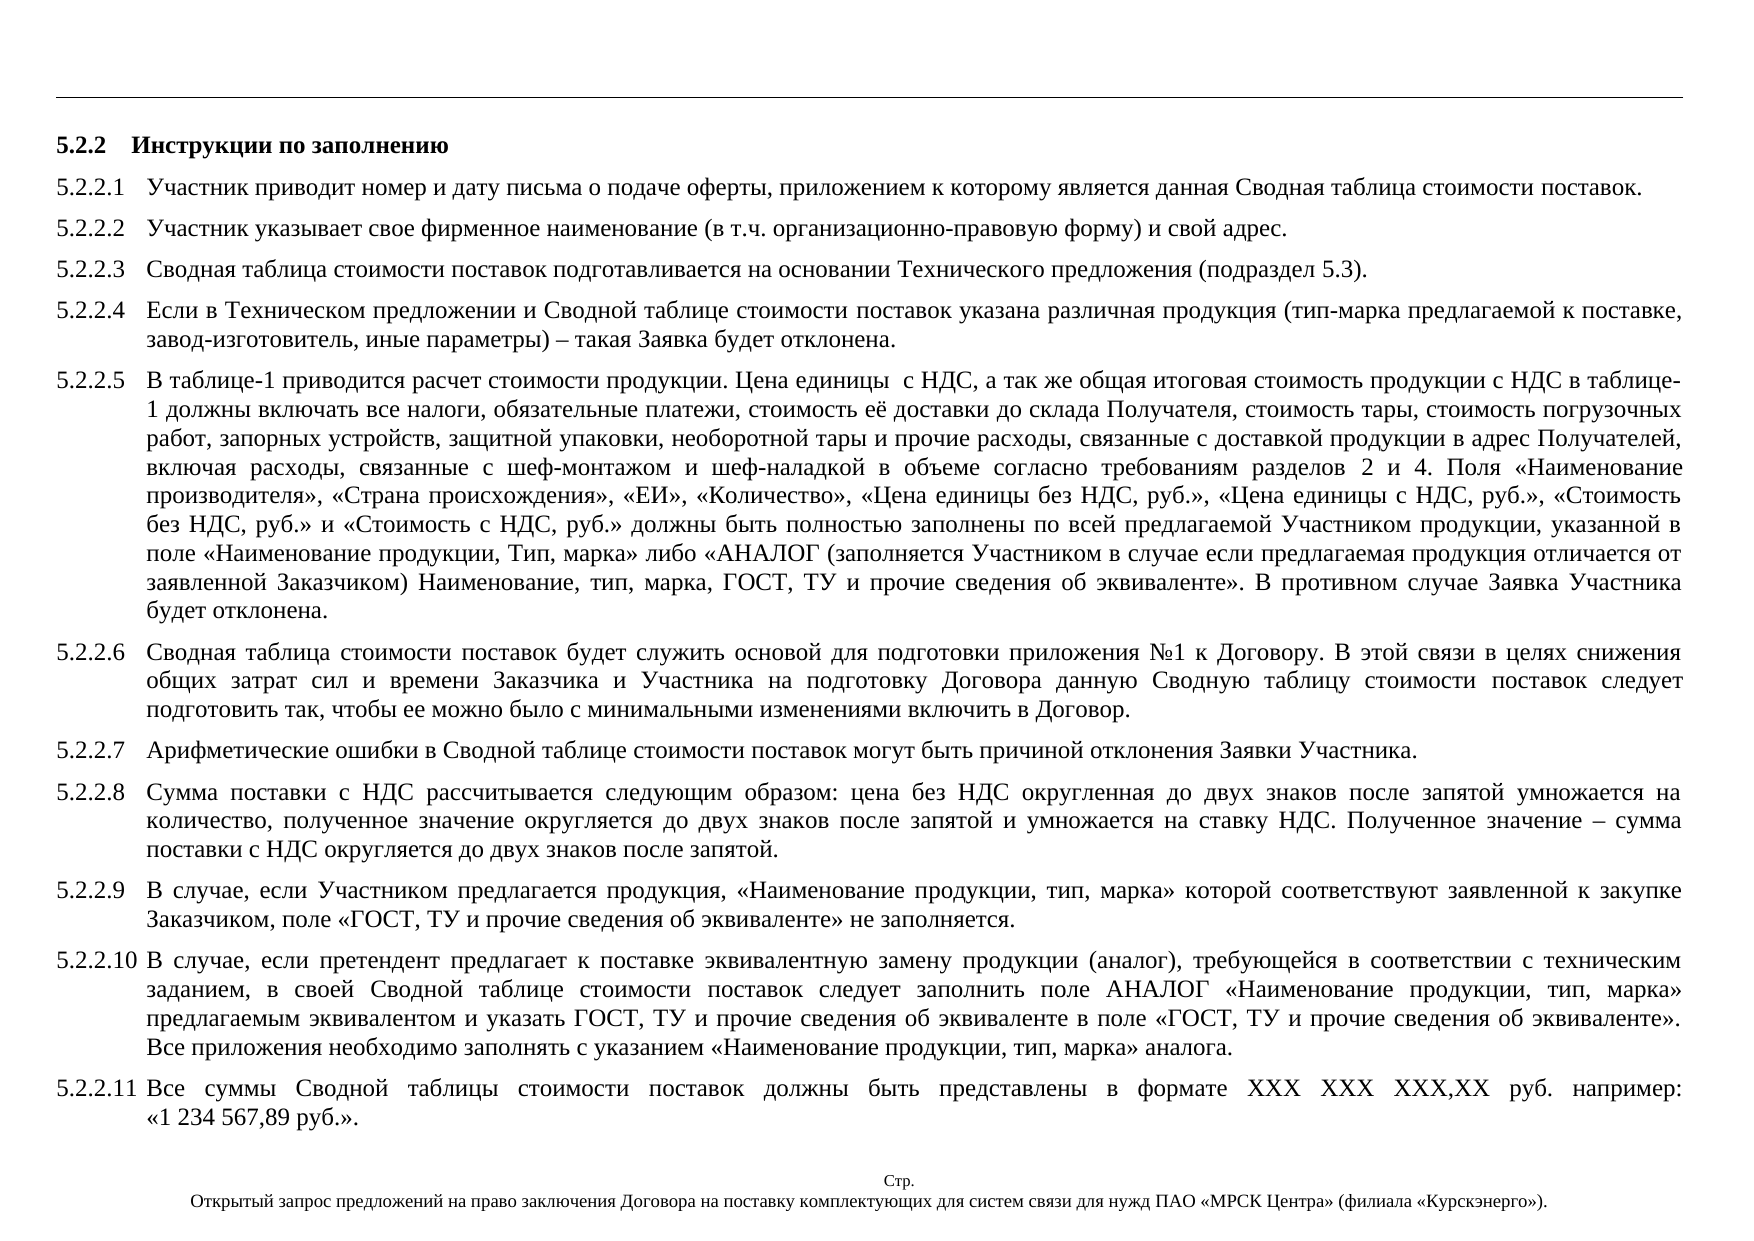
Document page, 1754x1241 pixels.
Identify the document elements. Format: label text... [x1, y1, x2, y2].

list Если в Техническом предложении и Сводной таблице стоимости поставок указана различная продукция (тип-марка предлагаемой к поставке, завод-изготовитель, иные параметры) – такая Заявка будет отклонена. [56, 296, 1683, 353]
list В случае, если претендент предлагает к поставке эквивалентную замену продукции (аналог), требующейся в соответствии с техническим заданием, в своей Сводной таблице стоимости поставок следует заполнить поле АНАЛОГ «Наименование продукции, тип, марка» предлагаемым эквивалентом и указать ГОСТ, ТУ и прочие сведения об эквиваленте в поле «ГОСТ, ТУ и прочие сведения об эквиваленте». Все приложения необходимо заполнять с указанием «Наименование продукции, тип, марка» аналога. [56, 946, 1683, 1061]
list Участник приводит номер и дату письма о подаче оферты, приложением к которому является данная Сводная таблица стоимости поставок. [56, 172, 1683, 201]
list Арифметические ошибки в Сводной таблице стоимости поставок могут быть причиной отклонения Заявки Участника. [56, 736, 1683, 764]
list Сводная таблица стоимости поставок подготавливается на основании Технического предложения (подраздел 5.3). [56, 254, 1683, 283]
list В таблице-1 приводится расчет стоимости продукции. Цена единицы с НДС, а так же общая итоговая стоимость продукции с НДС в таблице-1 должны включать все налоги, обязательные платежи, стоимость её доставки до склада Получателя, стоимость тары, стоимость погрузочных работ, запорных устройств, защитной упаковки, необоротной тары и прочие расходы, связанные с доставкой продукции в адрес Получателей, включая расходы, связанные с шеф-монтажом и шеф-наладкой в объеме согласно требованиям разделов 2 и 4. Поля «Наименование производителя», «Страна происхождения», «ЕИ», «Количество», «Цена единицы без НДС, руб.», «Цена единицы с НДС, руб.», «Стоимость без НДС, руб.» и «Стоимость с НДС, руб.» должны быть полностью заполнены по всей предлагаемой Участником продукции, указанной в поле «Наименование продукции, Тип, марка» либо «АНАЛОГ (заполняется Участником в случае если предлагаемая продукция отличается от заявленной Заказчиком) Наименование, тип, марка, ГОСТ, ТУ и прочие сведения об эквиваленте». В противном случае Заявка Участника будет отклонена. [56, 366, 1683, 624]
list Сводная таблица стоимости поставок будет служить основой для подготовки приложения №1 к Договору. В этой связи в целях снижения общих затрат сил и времени Заказчика и Участника на подготовку Договора данную Сводную таблицу стоимости поставок следует подготовить так, чтобы ее можно было с минимальными изменениями включить в Договор. [56, 637, 1683, 723]
list Все суммы Сводной таблицы стоимости поставок должны быть представлены в формате XXX XXX XXX,XX руб. например: «1 234 567,89 руб.». [56, 1073, 1683, 1131]
list Сумма поставки с НДС рассчитывается следующим образом: цена без НДС округленная до двух знаков после запятой умножается на количество, полученное значение округляется до двух знаков после запятой и умножается на ставку НДС. Полученное значение – сумма поставки с НДС округляется до двух знаков после запятой. [56, 777, 1683, 863]
subtitle Инструкции по заполнению [56, 131, 1683, 159]
list Участник указывает свое фирменное наименование (в т.ч. организационно-правовую форму) и свой адрес. [56, 213, 1683, 242]
list В случае, если Участником предлагается продукция, «Наименование продукции, тип, марка» которой соответствуют заявленной к закупке Заказчиком, поле «ГОСТ, ТУ и прочие сведения об эквиваленте» не заполняется. [56, 876, 1683, 933]
